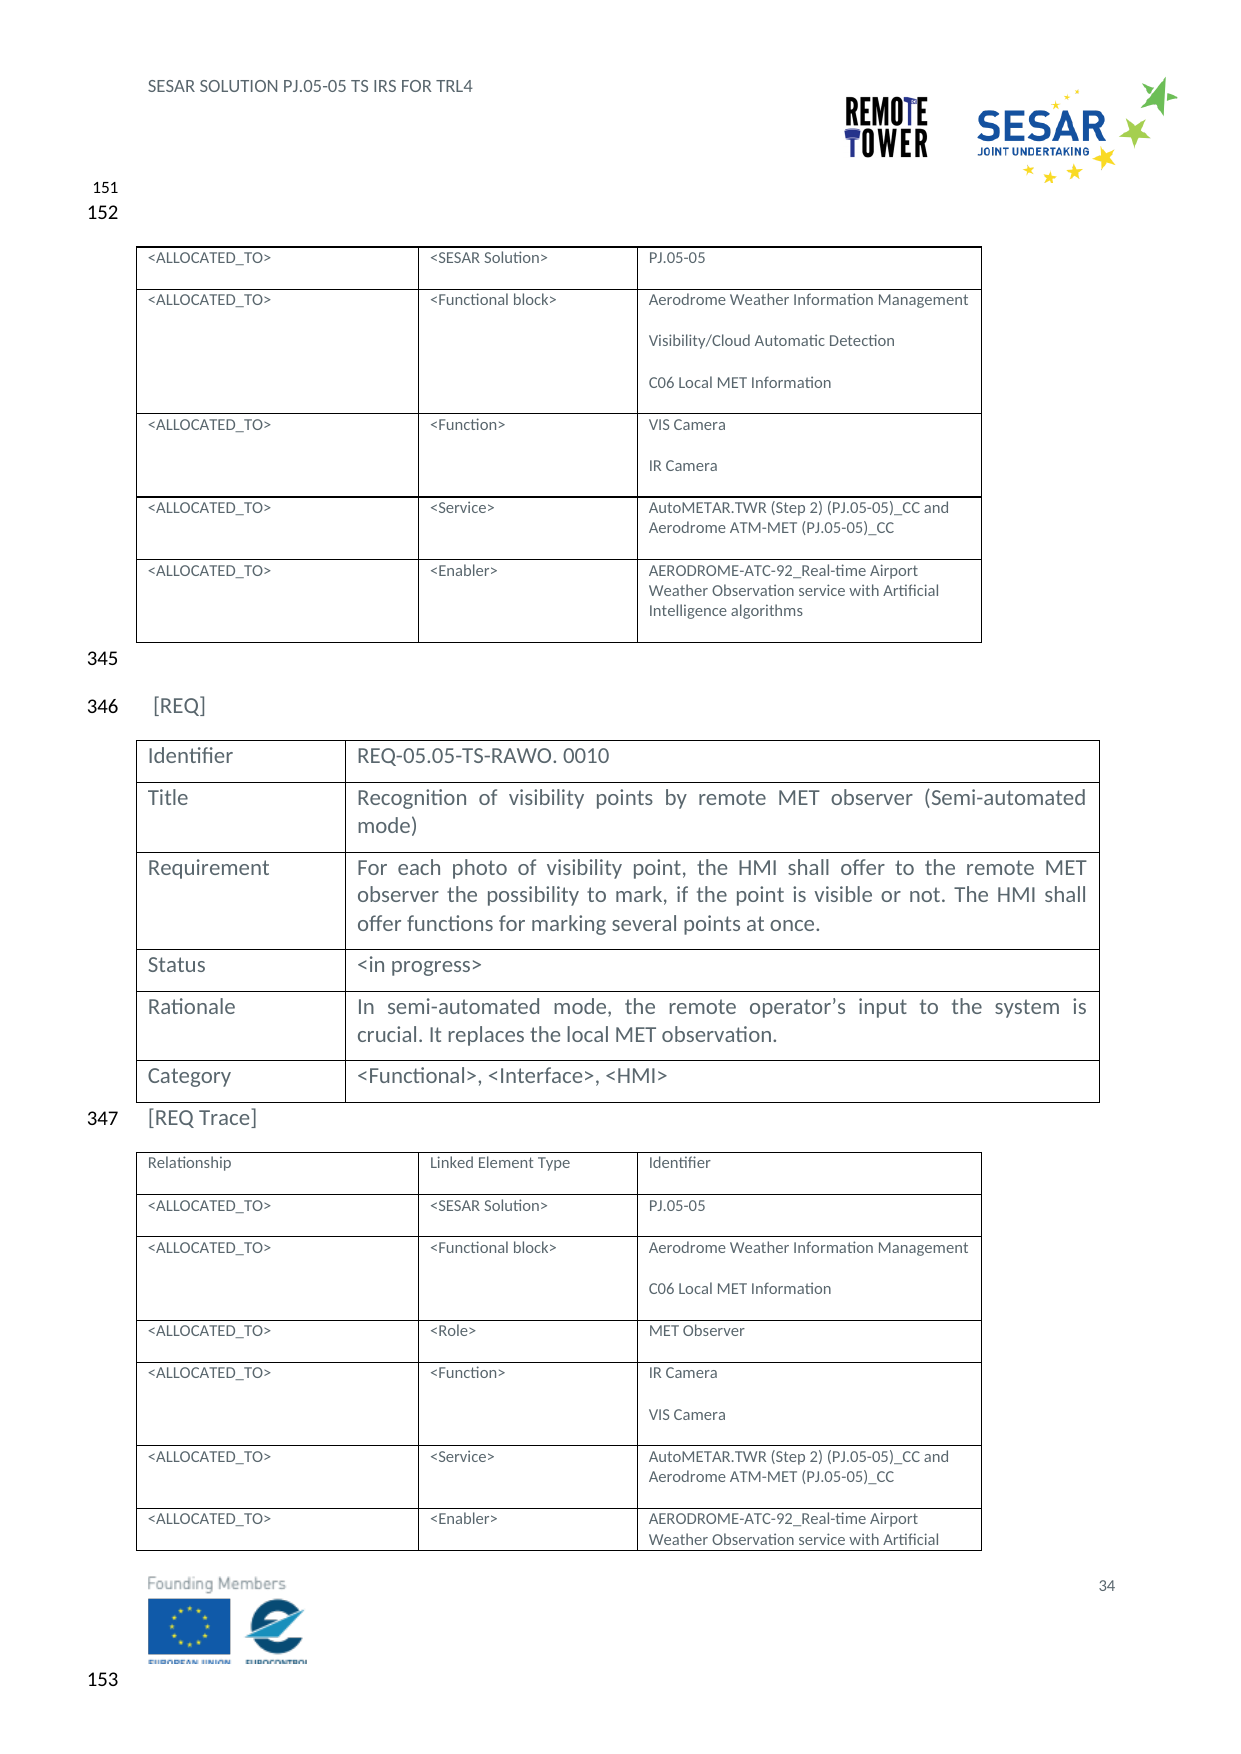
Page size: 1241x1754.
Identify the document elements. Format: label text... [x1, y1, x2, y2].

table_cell Rationale [137, 992, 345, 1060]
table_cell AERODROME-ATC-92_Real-time Airport Weather Observation service with Artificial Intelligence algorithms [638, 1509, 981, 1550]
table_cell <SESAR Solution> [419, 248, 637, 288]
table_cell <Service> [419, 498, 637, 559]
table_cell <Function> [419, 414, 637, 496]
table_cell <ALLOCATED_TO> [137, 414, 418, 496]
table_cell <ALLOCATED_TO> [137, 498, 418, 559]
table_cell Status [137, 950, 345, 991]
table_cell AutoMETAR.TWR (Step 2) (PJ.05-05)_CC and Aerodrome ATM-MET (PJ.05-05)_CC [638, 1446, 981, 1507]
table_cell <ALLOCATED_TO> [137, 1195, 418, 1236]
table_cell <ALLOCATED_TO> [137, 1509, 418, 1550]
table_cell AutoMETAR.TWR (Step 2) (PJ.05-05)_CC and Aerodrome ATM-MET (PJ.05-05)_CC [638, 498, 981, 559]
table_cell <ALLOCATED_TO> [137, 1237, 418, 1319]
table_cell AERODROME-ATC-92_Real-time Airport Weather Observation service with Artificial Intelligence algorithms [638, 560, 981, 642]
table_header REQ-05.05-TS-RAWO. 0010 [346, 741, 1099, 782]
table_cell <Enabler> [419, 560, 637, 642]
table_cell Title [137, 783, 345, 852]
table_cell <Functional block> [419, 1237, 637, 1319]
table_header Identifier [638, 1153, 981, 1194]
text [REQ] [148, 692, 1092, 719]
table_cell Requirement [137, 853, 345, 949]
table_cell <Service> [419, 1446, 637, 1507]
table_cell Aerodrome Weather Information Management C06 Local MET Information [638, 1237, 981, 1319]
table_cell <ALLOCATED_TO> [137, 1446, 418, 1507]
table_cell PJ.05-05 [638, 1195, 981, 1236]
table_cell Recognition of visibility points by remote MET observer (Semi-automated mode) [346, 783, 1099, 852]
table_cell For each photo of visibility point, the HMI shall offer to the remote MET observer the possibility to mark, if the point is visible or not. The HMI shall offer functions for marking several points at once. [346, 853, 1099, 949]
table_cell <ALLOCATED_TO> [137, 560, 418, 642]
table_cell <ALLOCATED_TO> [137, 248, 418, 288]
table_cell Aerodrome Weather Information Management Visibility/Cloud Automatic Detection C06 Local MET Information [638, 290, 981, 413]
table_cell <ALLOCATED_TO> [137, 1321, 418, 1362]
table_cell MET Observer [638, 1321, 981, 1362]
table_cell IR Camera VIS Camera [638, 1363, 981, 1445]
table_cell <in progress> [346, 950, 1099, 991]
table_cell <ALLOCATED_TO> [137, 290, 418, 413]
table_header Identifier [137, 741, 345, 782]
text [REQ Trace] [148, 1103, 1092, 1131]
table_cell <SESAR Solution> [419, 1195, 637, 1236]
table_header Linked Element Type [419, 1153, 637, 1194]
table_cell <Function> [419, 1363, 637, 1445]
table_cell Category [137, 1061, 345, 1102]
table_cell <ALLOCATED_TO> [137, 1363, 418, 1445]
table_cell <Functional block> [419, 290, 637, 413]
table_cell <Functional>, <Interface>, <HMI> [346, 1061, 1099, 1102]
table_header Relationship [137, 1153, 418, 1194]
picture [843, 95, 929, 158]
table_cell VIS Camera IR Camera [638, 414, 981, 496]
table_cell In semi-automated mode, the remote operator’s input to the system is crucial. It replaces the local MET observation. [346, 992, 1099, 1060]
table_cell <Enabler> [419, 1509, 637, 1550]
table_cell PJ.05-05 [638, 248, 981, 288]
table_cell <Role> [419, 1321, 637, 1362]
